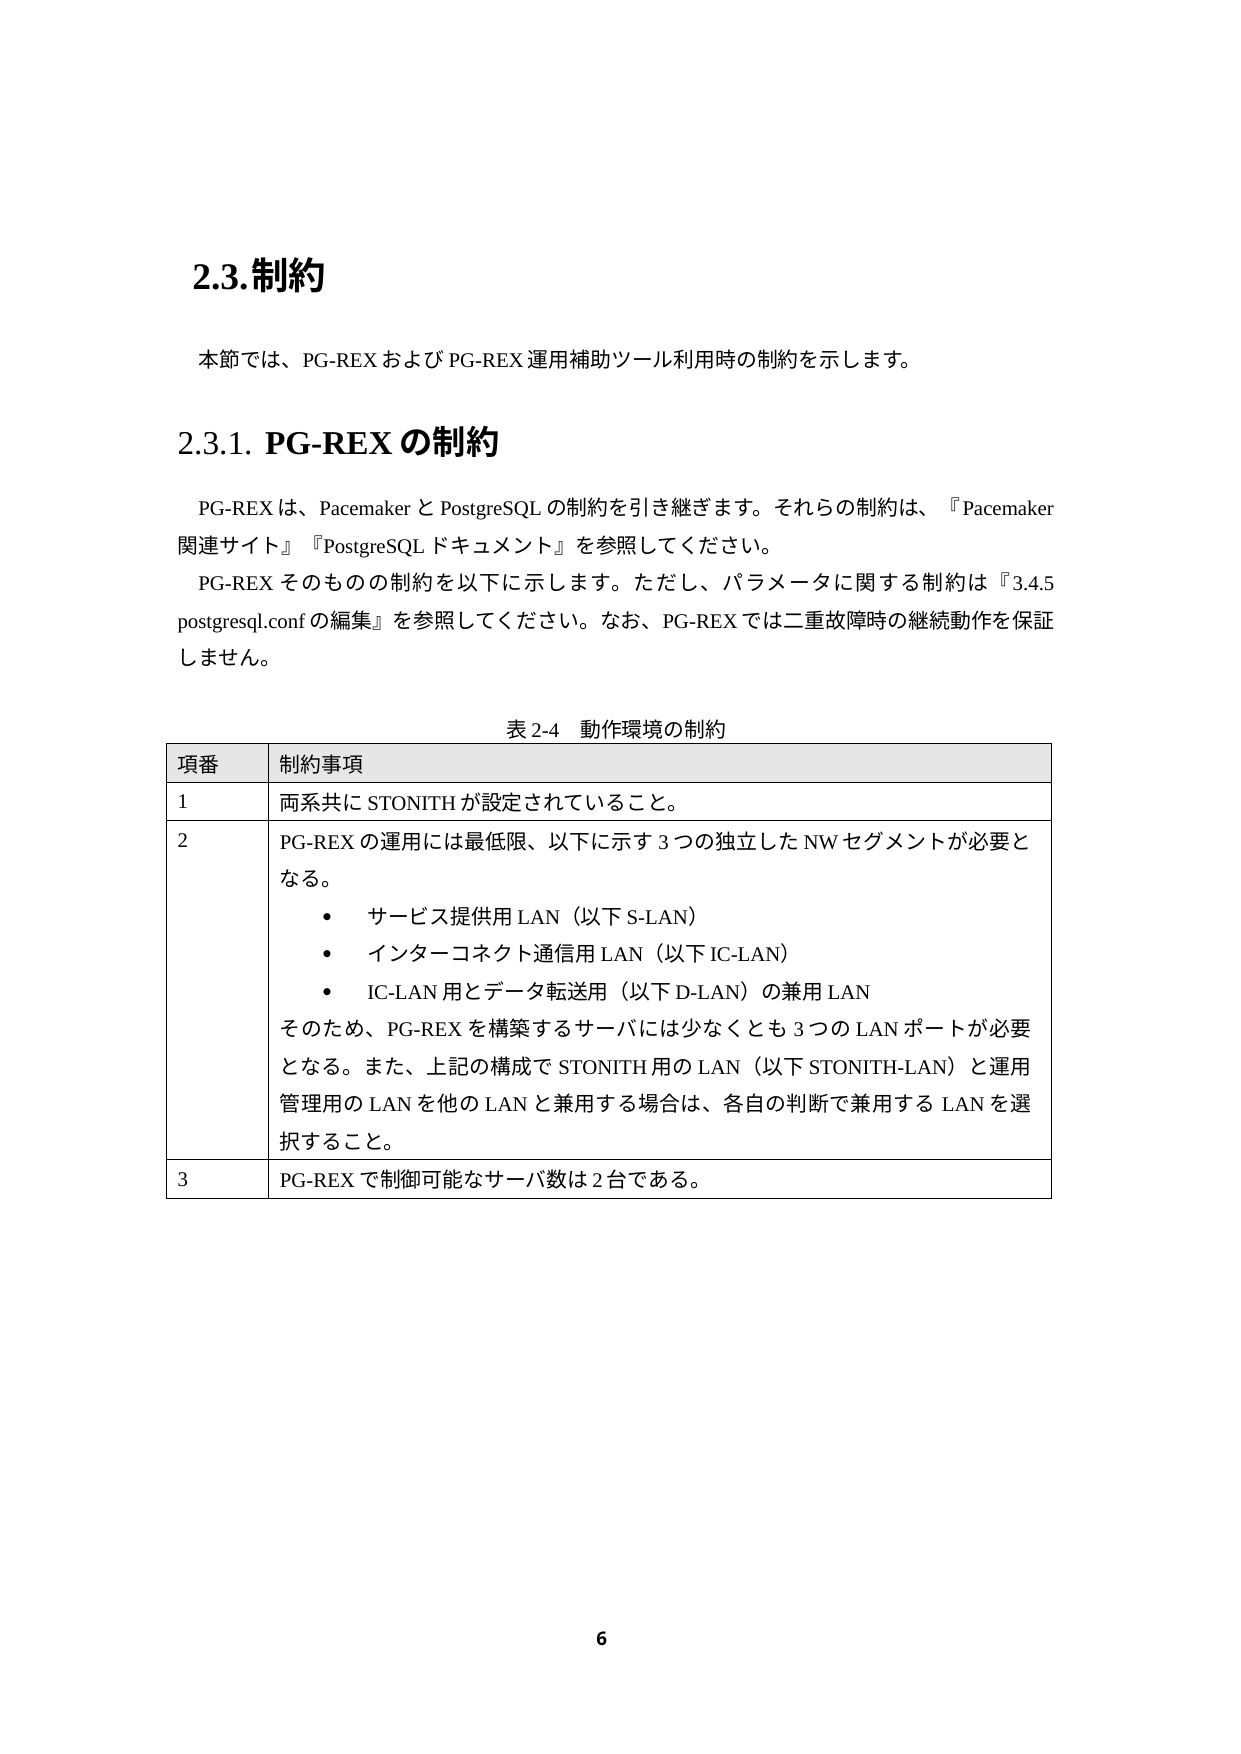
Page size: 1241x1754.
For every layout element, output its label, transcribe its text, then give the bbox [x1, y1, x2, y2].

table_cell 1 [167, 783, 268, 820]
subtitle PG-REXの制約 [177, 403, 1063, 478]
table_cell 両系共にSTONITHが設定されていること。 [269, 783, 1051, 820]
table_cell 3 [167, 1160, 268, 1197]
table_cell PG-REXの運用には最低限、以下に示す3つの独立したNWセグメントが必要となる。 サービス提供用LAN（以下S-LAN） インターコネクト通信用LAN（以下IC-LAN） IC-LAN用とデータ転送用（以下D-LAN）の兼用LAN そのため、PG-REXを構築するサーバには少なくとも3つのLANポートが必要となる。また、上記の構成でSTONITH用のLAN（以下STONITH-LAN）と運用管理用のLANを他のLANと兼用する場合は、各自の判断で兼用するLANを選択すること。 [269, 821, 1051, 1159]
table_cell PG-REXで制御可能なサーバ数は2台である。 [269, 1160, 1051, 1197]
text 本節では、PG-REXおよびPG-REX運用補助ツール利用時の制約を示します。 [177, 340, 1054, 378]
table_header 項番 [167, 744, 268, 782]
subtitle 制約 [192, 236, 1063, 311]
text PG-REXは、PacemakerとPostgreSQLの制約を引き継ぎます。それらの制約は、『Pacemaker関連サイト』『PostgreSQLドキュメント』を参照してください。 [177, 488, 1054, 563]
table_header 制約事項 [269, 744, 1051, 782]
table_cell 2 [167, 821, 268, 1159]
text PG-REXそのものの制約を以下に示します。ただし、パラメータに関する制約は『3.4.5 postgresql.confの編集』を参照してください。なお、PG-REXでは二重故障時の継続動作を保証しません。 [177, 563, 1054, 676]
